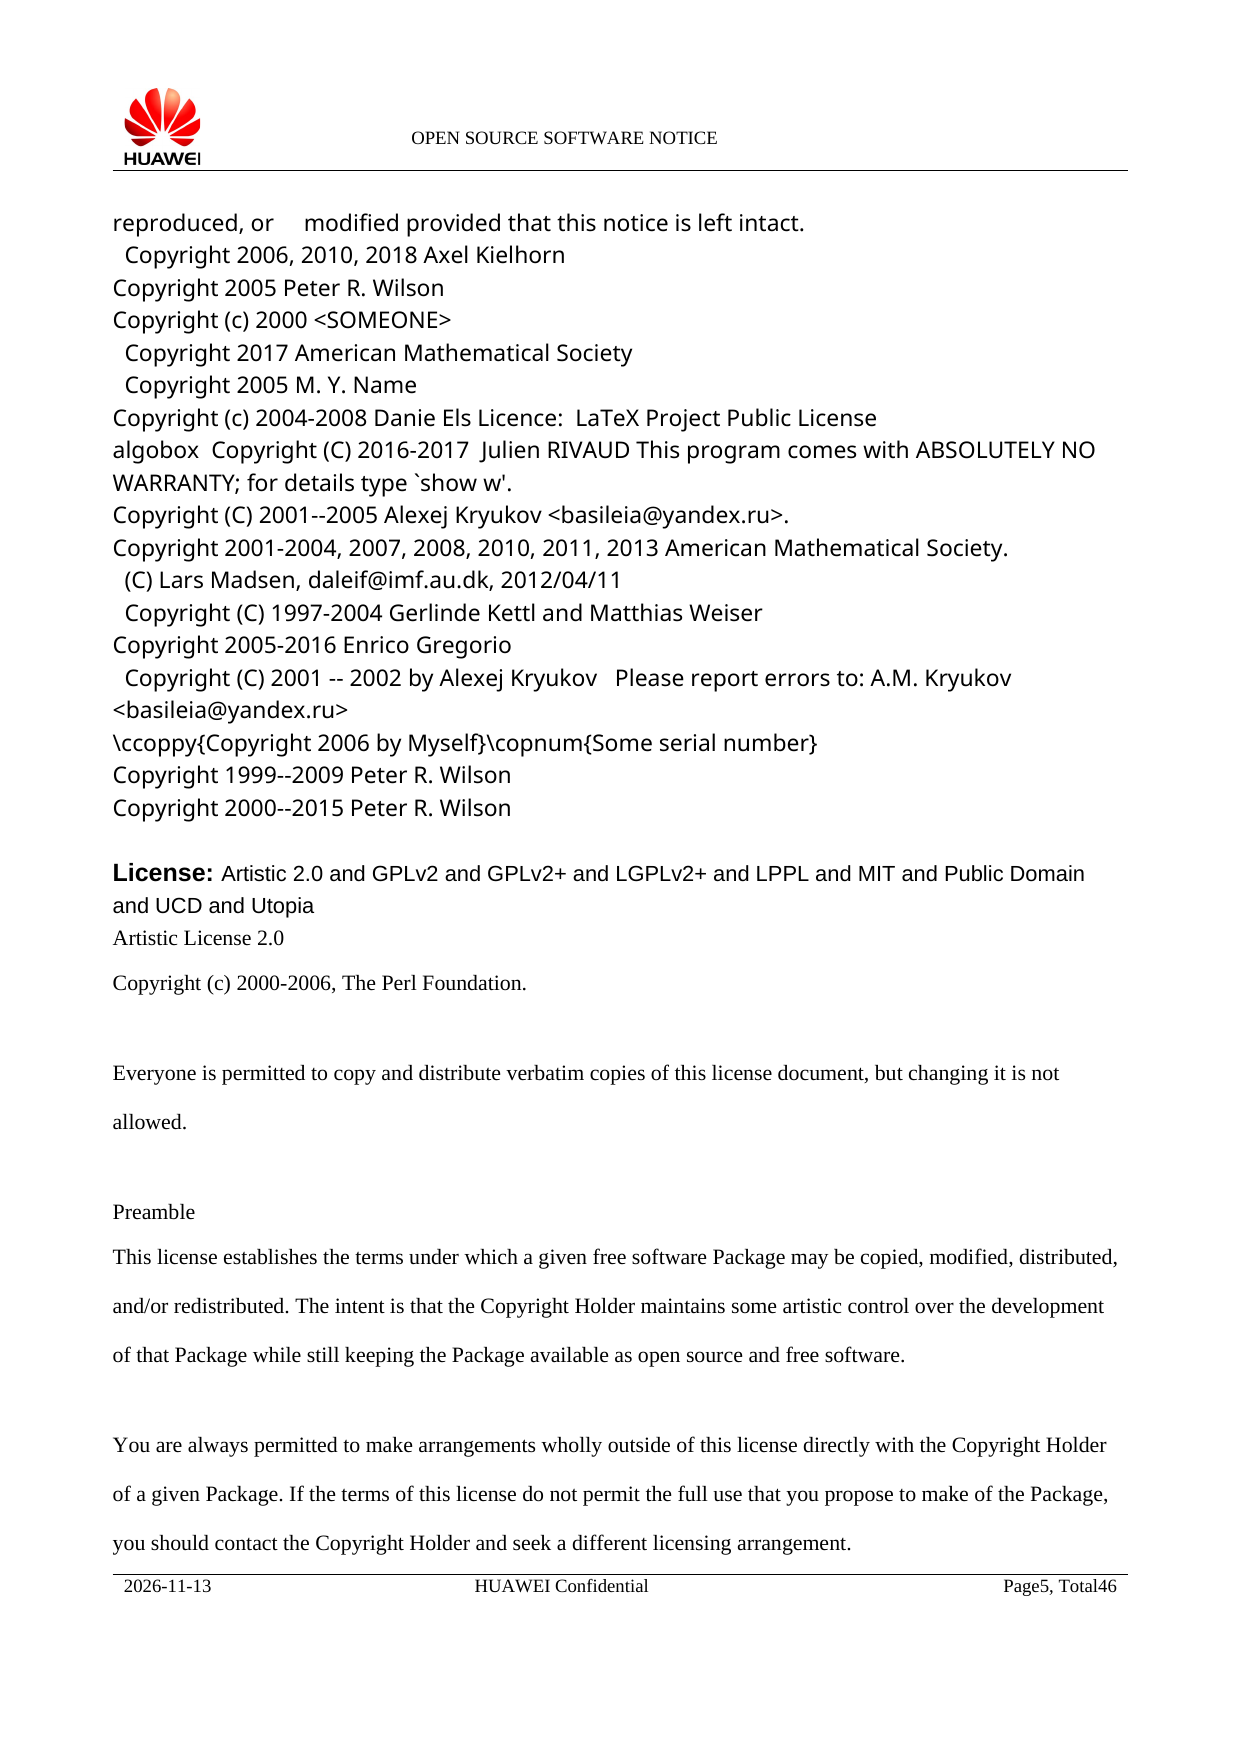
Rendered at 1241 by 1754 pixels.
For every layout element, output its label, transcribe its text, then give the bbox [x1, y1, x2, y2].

text Copyright (C) 1997-2004 Gerlinde Kettl and Matthias Weiser [112, 596, 1128, 629]
text Copyright (C) 2001 -- 2002 by Alexej Kryukov Please report errors to: A.M. Kryukov <basileia@yandex.ru> [112, 661, 1128, 726]
text This license establishes the terms under which a given free software Package may be copied, modified, distributed, and/or redistributed. The intent is that the Copyright Holder maintains some artistic control over the development of that Package while still keeping the Package available as open source and free software. [112, 1241, 1128, 1371]
text Copyright 2005 M. Y. Name [112, 369, 1128, 401]
text Copyright 2001-2004, 2007, 2008, 2010, 2011, 2013 American Mathematical Society. [112, 531, 1128, 564]
text Copyright (c) 2004-2008 Danie Els Licence: LaTeX Project Public License [112, 401, 1128, 434]
text Copyright 2005-2016 Enrico Gregorio [112, 629, 1128, 661]
text License: Artistic 2.0 and GPLv2 and GPLv2+ and LGPLv2+ and LPPL and MIT and Public Domain and UCD and Utopia [112, 856, 1128, 921]
text Copyright 2005 Peter R. Wilson [112, 271, 1128, 304]
text You are always permitted to make arrangements wholly outside of this license directly with the Copyright Holder of a given Package. If the terms of this license do not permit the full use that you propose to make of the Package, you should contact the Copyright Holder and seek a different licensing arrangement. [112, 1428, 1128, 1558]
text Preamble [112, 1196, 1128, 1228]
text Copyright 2000--2015 Peter R. Wilson [112, 791, 1128, 824]
text Copyright (c) 2000-2006, The Perl Foundation. [112, 966, 1128, 999]
text Copyright 1999--2009 Peter R. Wilson [112, 759, 1128, 791]
text \ccoppy{Copyright 2006 by Myself}\copnum{Some serial number} [112, 726, 1128, 759]
picture [124, 88, 201, 165]
text Copyright 2017 American Mathematical Society [112, 336, 1128, 369]
text Copyright (c) 2000 <SOMEONE> [112, 304, 1128, 336]
text Everyone is permitted to copy and distribute verbatim copies of this license document, but changing it is not allowed. [112, 1057, 1128, 1138]
text Artistic License 2.0 [112, 921, 1128, 954]
text algobox Copyright (C) 2016-2017 Julien RIVAUD This program comes with ABSOLUTELY NO WARRANTY; for details type `show w'. [112, 434, 1128, 499]
text Copyright (C) 2001--2005 Alexej Kryukov <basileia@yandex.ru>. [112, 499, 1128, 531]
text (C) Lars Madsen, daleif@imf.au.dk, 2012/04/11 [112, 564, 1128, 596]
text Copyright 2006, 2010, 2018 Axel Kielhorn [112, 239, 1128, 271]
